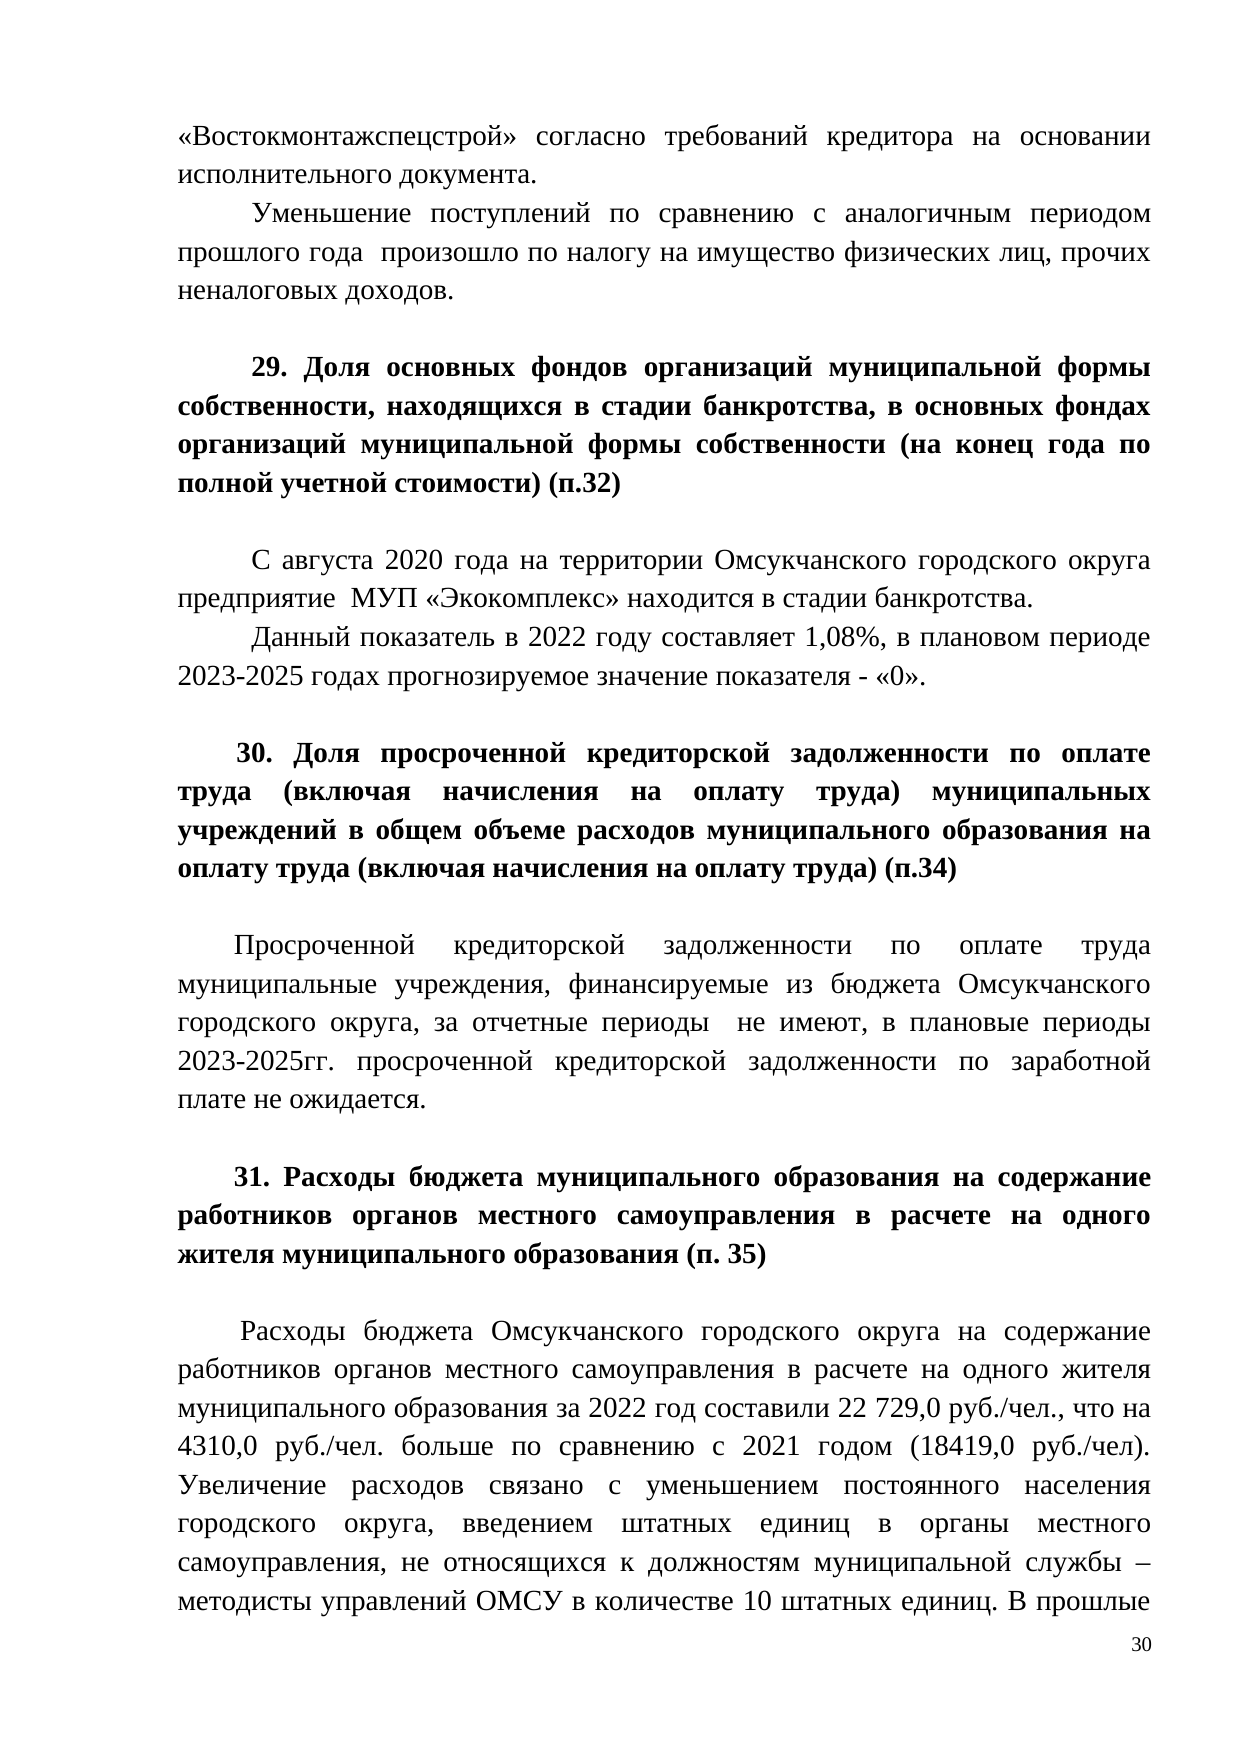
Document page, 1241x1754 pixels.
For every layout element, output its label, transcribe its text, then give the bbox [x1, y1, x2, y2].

text С августа 2020 года на территории Омсукчанского городского округа предприятие МУП «Экокомплекс» находится в стадии банкротства. [177, 542, 1152, 614]
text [177, 118, 1152, 190]
text 31. Расходы бюджета муниципального образования на содержание работников органов местного самоуправления в расчете на одного жителя муниципального образования (п. 35) [177, 1159, 1152, 1269]
text Уменьшение поступлений по сравнению с аналогичным периодом прошлого года произошло по налогу на имущество физических лиц, прочих неналоговых доходов. [177, 195, 1152, 306]
text Просроченной кредиторской задолженности по оплате труда муниципальные учреждения, финансируемые из бюджета Омсукчанского городского округа, за отчетные периоды не имеют, в плановые периоды 2023-2025гг. просроченной кредиторской задолженности по заработной плате не ожидается. [177, 927, 1152, 1115]
text 30. Доля просроченной кредиторской задолженности по оплате труда (включая начисления на оплату труда) муниципальных учреждений в общем объеме расходов муниципального образования на оплату труда (включая начисления на оплату труда) (п.34) [177, 735, 1152, 884]
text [177, 1313, 1152, 1616]
text Данный показатель в 2022 году составляет 1,08%, в плановом периоде 2023-2025 годах прогнозируемое значение показателя - «0». [177, 619, 1152, 691]
text 29. Доля основных фондов организаций муниципальной формы собственности, находящихся в стадии банкротства, в основных фондах организаций муниципальной формы собственности (на конец года по полной учетной стоимости) (п.32) [177, 349, 1152, 498]
